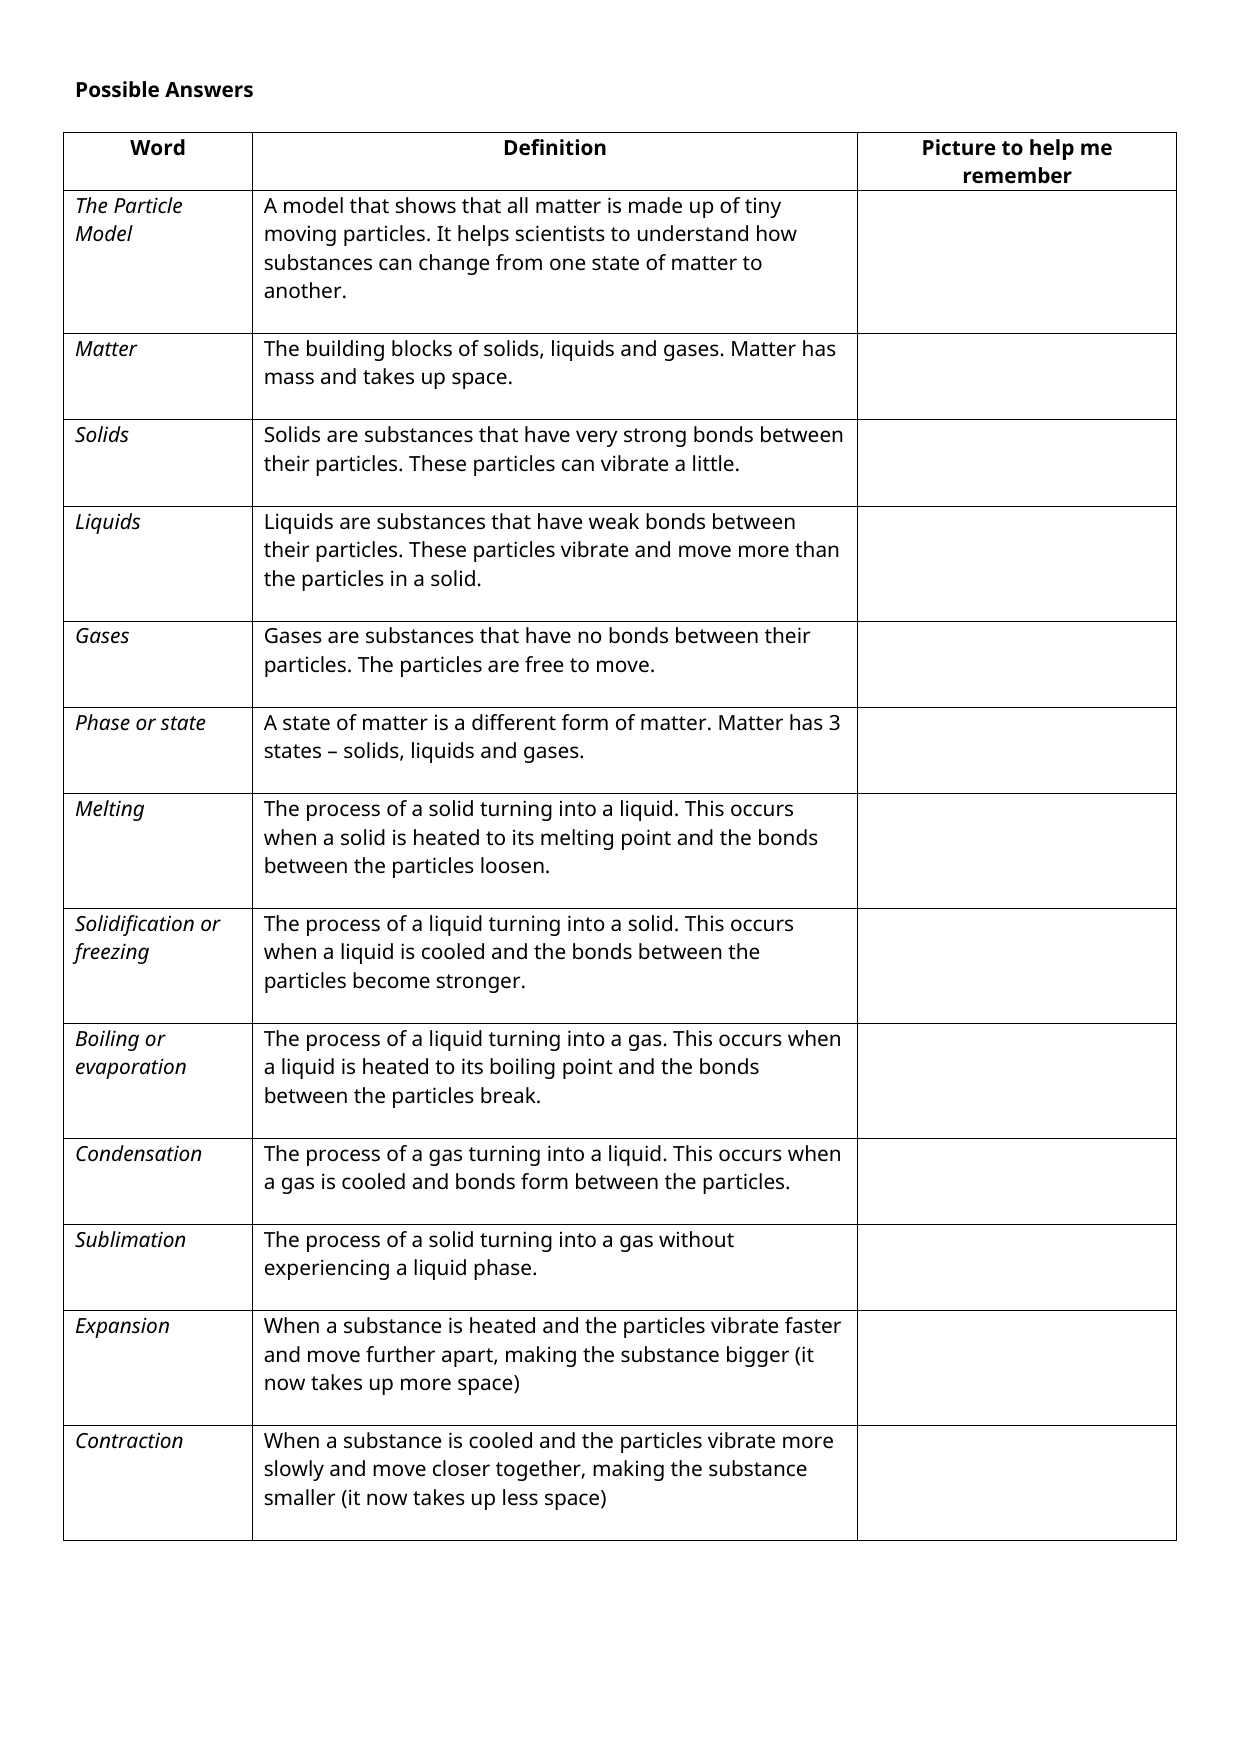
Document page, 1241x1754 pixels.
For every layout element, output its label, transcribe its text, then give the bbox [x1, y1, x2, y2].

table_cell A state of matter is a different form of matter. Matter has 3 states – solids, liquids and gases. [253, 708, 857, 793]
table_cell [858, 507, 1176, 621]
table_cell [858, 622, 1176, 707]
table_cell The Particle Model [64, 191, 252, 333]
table_cell Matter [64, 334, 252, 419]
table_cell The process of a solid turning into a liquid. This occurs when a solid is heated to its melting point and the bonds between the particles loosen. [253, 794, 857, 908]
table_cell [858, 708, 1176, 793]
table_cell Liquids [64, 507, 252, 621]
table_cell The process of a solid turning into a gas without experiencing a liquid phase. [253, 1225, 857, 1310]
table_cell When a substance is heated and the particles vibrate faster and move further apart, making the substance bigger (it now takes up more space) [253, 1311, 857, 1425]
table_header Definition [253, 133, 857, 190]
table_cell When a substance is cooled and the particles vibrate more slowly and move closer together, making the substance smaller (it now takes up less space) [253, 1426, 857, 1540]
table_cell The process of a liquid turning into a solid. This occurs when a liquid is cooled and the bonds between the particles become stronger. [253, 909, 857, 1023]
table_cell Melting [64, 794, 252, 908]
table_cell Condensation [64, 1139, 252, 1224]
table_cell A model that shows that all matter is made up of tiny moving particles. It helps scientists to understand how substances can change from one state of matter to another. [253, 191, 857, 333]
table_cell Solids [64, 420, 252, 506]
table_cell The process of a gas turning into a liquid. This occurs when a gas is cooled and bonds form between the particles. [253, 1139, 857, 1224]
table_cell Solids are substances that have very strong bonds between their particles. These particles can vibrate a little. [253, 420, 857, 506]
table_cell Gases [64, 622, 252, 707]
table_header Word [64, 133, 252, 190]
table_header Picture to help me remember [858, 133, 1176, 190]
table_cell Boiling or evaporation [64, 1024, 252, 1138]
table_cell Solidification or freezing [64, 909, 252, 1023]
table_cell [858, 334, 1176, 419]
table_cell Gases are substances that have no bonds between their particles. The particles are free to move. [253, 622, 857, 707]
table_cell Expansion [64, 1311, 252, 1425]
table_cell [858, 1139, 1176, 1224]
table_cell The process of a liquid turning into a gas. This occurs when a liquid is heated to its boiling point and the bonds between the particles break. [253, 1024, 857, 1138]
table_cell Liquids are substances that have weak bonds between their particles. These particles vibrate and move more than the particles in a solid. [253, 507, 857, 621]
table_cell [858, 1024, 1176, 1138]
table_cell [858, 794, 1176, 908]
table_cell [858, 1311, 1176, 1425]
table_cell [858, 1225, 1176, 1310]
table_cell [858, 909, 1176, 1023]
table_cell Sublimation [64, 1225, 252, 1310]
table_cell [858, 1426, 1176, 1540]
table_cell Phase or state [64, 708, 252, 793]
table_cell [858, 420, 1176, 506]
table_cell The building blocks of solids, liquids and gases. Matter has mass and takes up space. [253, 334, 857, 419]
text Possible Answers [75, 75, 1165, 103]
table_cell Contraction [64, 1426, 252, 1540]
table_cell [858, 191, 1176, 333]
